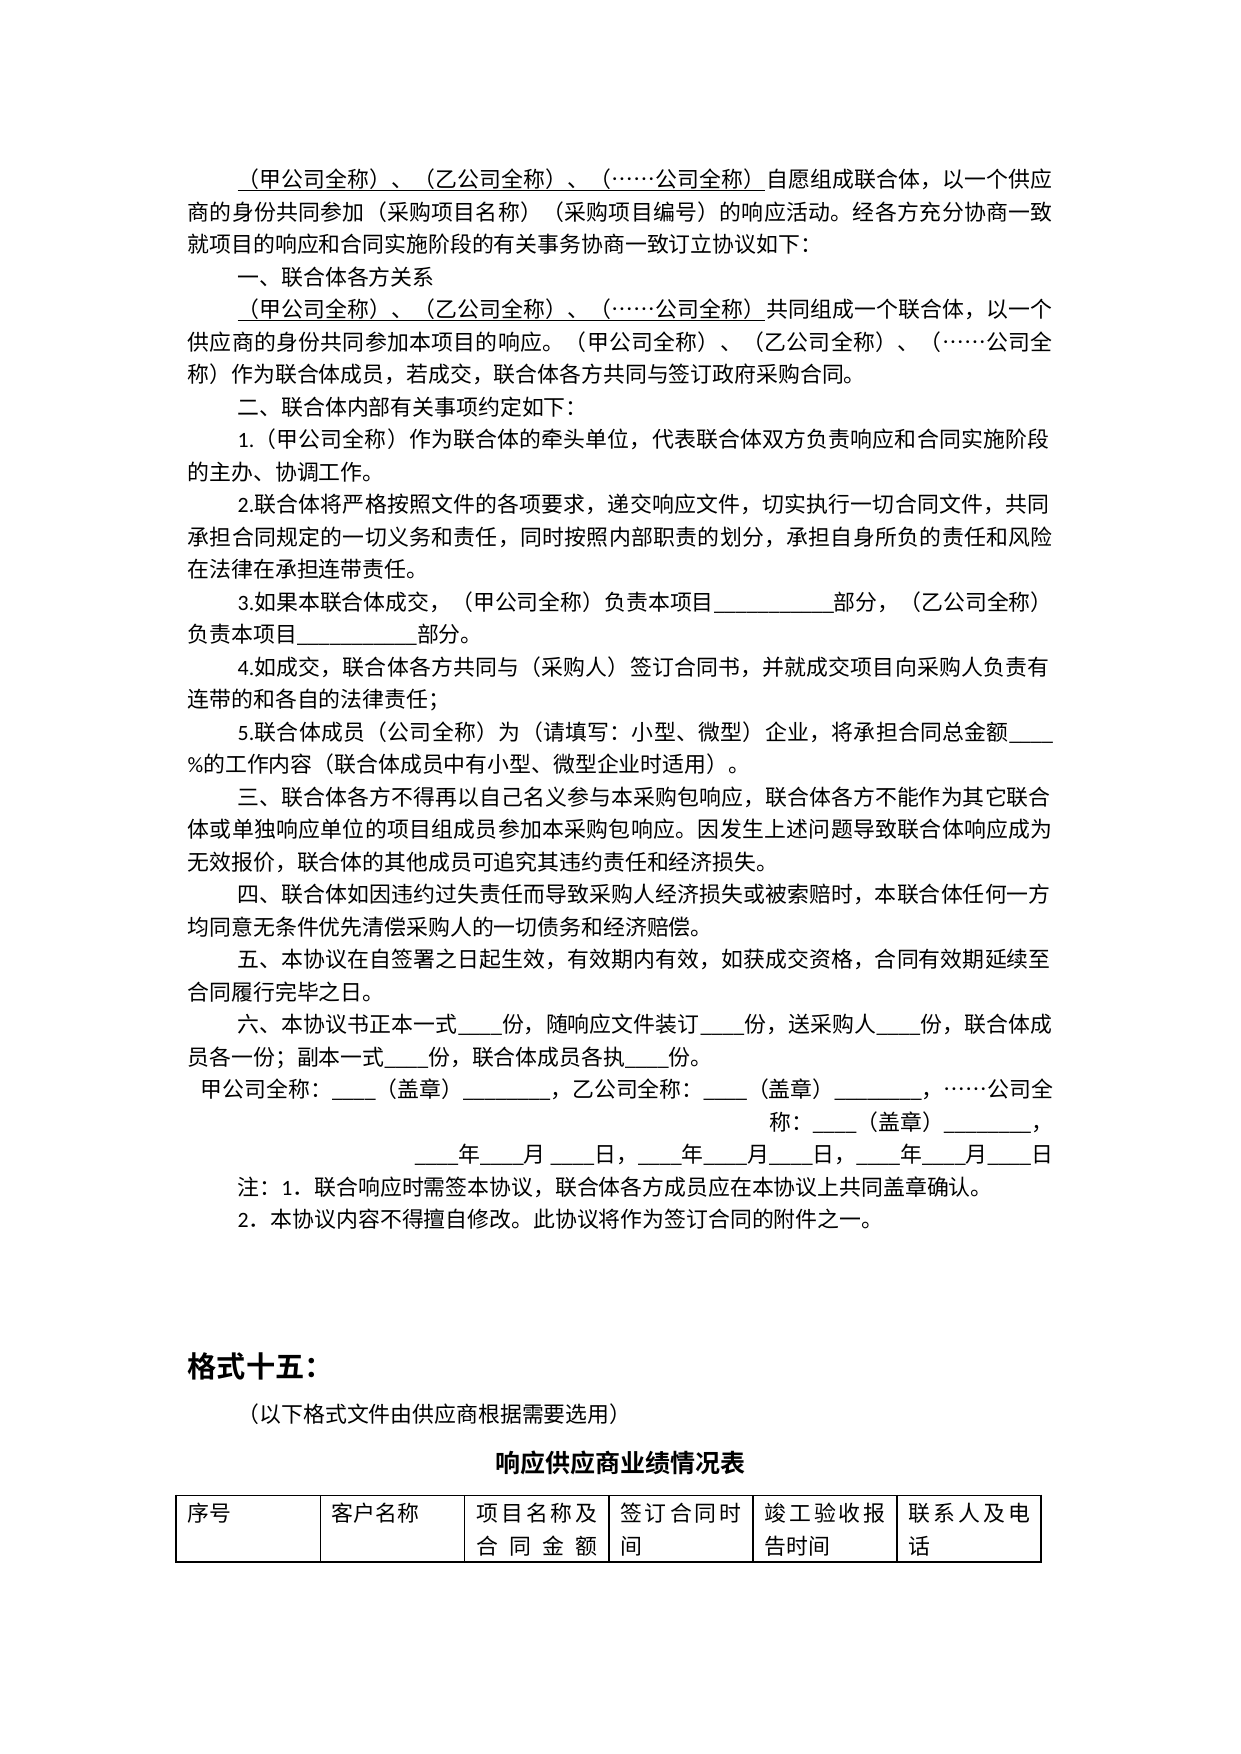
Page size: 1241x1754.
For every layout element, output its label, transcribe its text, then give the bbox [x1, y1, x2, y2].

text 甲公司全称：____（盖章）________，乙公司全称：____（盖章）________，……公司全称：____（盖章）________， [187, 1072, 1053, 1137]
text 二、联合体内部有关事项约定如下： [187, 389, 1053, 422]
text 2．本协议内容不得擅自修改。此协议将作为签订合同的附件之一。 [187, 1202, 1053, 1234]
text 一、联合体各方关系 [187, 259, 1053, 292]
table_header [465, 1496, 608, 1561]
text （以下格式文件由供应商根据需要选用） [187, 1397, 1053, 1429]
text （甲公司全称）、（乙公司全称）、（……公司全称）自愿组成联合体，以一个供应商的身份共同参加（采购项目名称）（采购项目编号）的响应活动。经各方充分协商一致，就项目的响应和合同实施阶段的有关事务协商一致订立协议如下： [187, 162, 1053, 259]
text ____年____月 ____日，____年____月____日，____年____月____日 [187, 1137, 1053, 1169]
text 2.联合体将严格按照文件的各项要求，递交响应文件，切实执行一切合同文件，共同承担合同规定的一切义务和责任，同时按照内部职责的划分，承担自身所负的责任和风险，在法律在承担连带责任。 [187, 487, 1053, 584]
text 五、本协议在自签署之日起生效，有效期内有效，如获成交资格，合同有效期延续至合同履行完毕之日。 [187, 942, 1053, 1007]
text 3.如果本联合体成交，（甲公司全称）负责本项目___________部分，（乙公司全称）负责本项目___________部分。 [187, 584, 1053, 649]
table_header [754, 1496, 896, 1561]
text 4.如成交，联合体各方共同与（采购人）签订合同书，并就成交项目向采购人负责有连带的和各自的法律责任； [187, 649, 1053, 714]
text （甲公司全称）、（乙公司全称）、（……公司全称）共同组成一个联合体，以一个供应商的身份共同参加本项目的响应。（甲公司全称）、（乙公司全称）、（……公司全称）作为联合体成员，若成交，联合体各方共同与签订政府采购合同。 [187, 292, 1053, 389]
text 格式十五： [187, 1332, 1053, 1397]
text 四、联合体如因违约过失责任而导致采购人经济损失或被索赔时，本联合体任何一方均同意无条件优先清偿采购人的一切债务和经济赔偿。 [187, 877, 1053, 942]
text 三、联合体各方不得再以自己名义参与本采购包响应，联合体各方不能作为其它联合体或单独响应单位的项目组成员参加本采购包响应。因发生上述问题导致联合体响应成为无效报价，联合体的其他成员可追究其违约责任和经济损失。 [187, 779, 1053, 877]
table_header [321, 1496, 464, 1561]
text 响应供应商业绩情况表 [187, 1429, 1053, 1494]
text 注：1．联合响应时需签本协议，联合体各方成员应在本协议上共同盖章确认。 [187, 1169, 1053, 1202]
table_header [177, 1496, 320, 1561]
text 1.（甲公司全称）作为联合体的牵头单位，代表联合体双方负责响应和合同实施阶段的主办、协调工作。 [187, 422, 1053, 487]
text 六、本协议书正本一式____份，随响应文件装订____份，送采购人____份，联合体成员各一份；副本一式____份，联合体成员各执____份。 [187, 1007, 1053, 1072]
text 5.联合体成员（公司全称）为（请填写：小型、微型）企业，将承担合同总金额____%的工作内容（联合体成员中有小型、微型企业时适用）。 [187, 714, 1053, 779]
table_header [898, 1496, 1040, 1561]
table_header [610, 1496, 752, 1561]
